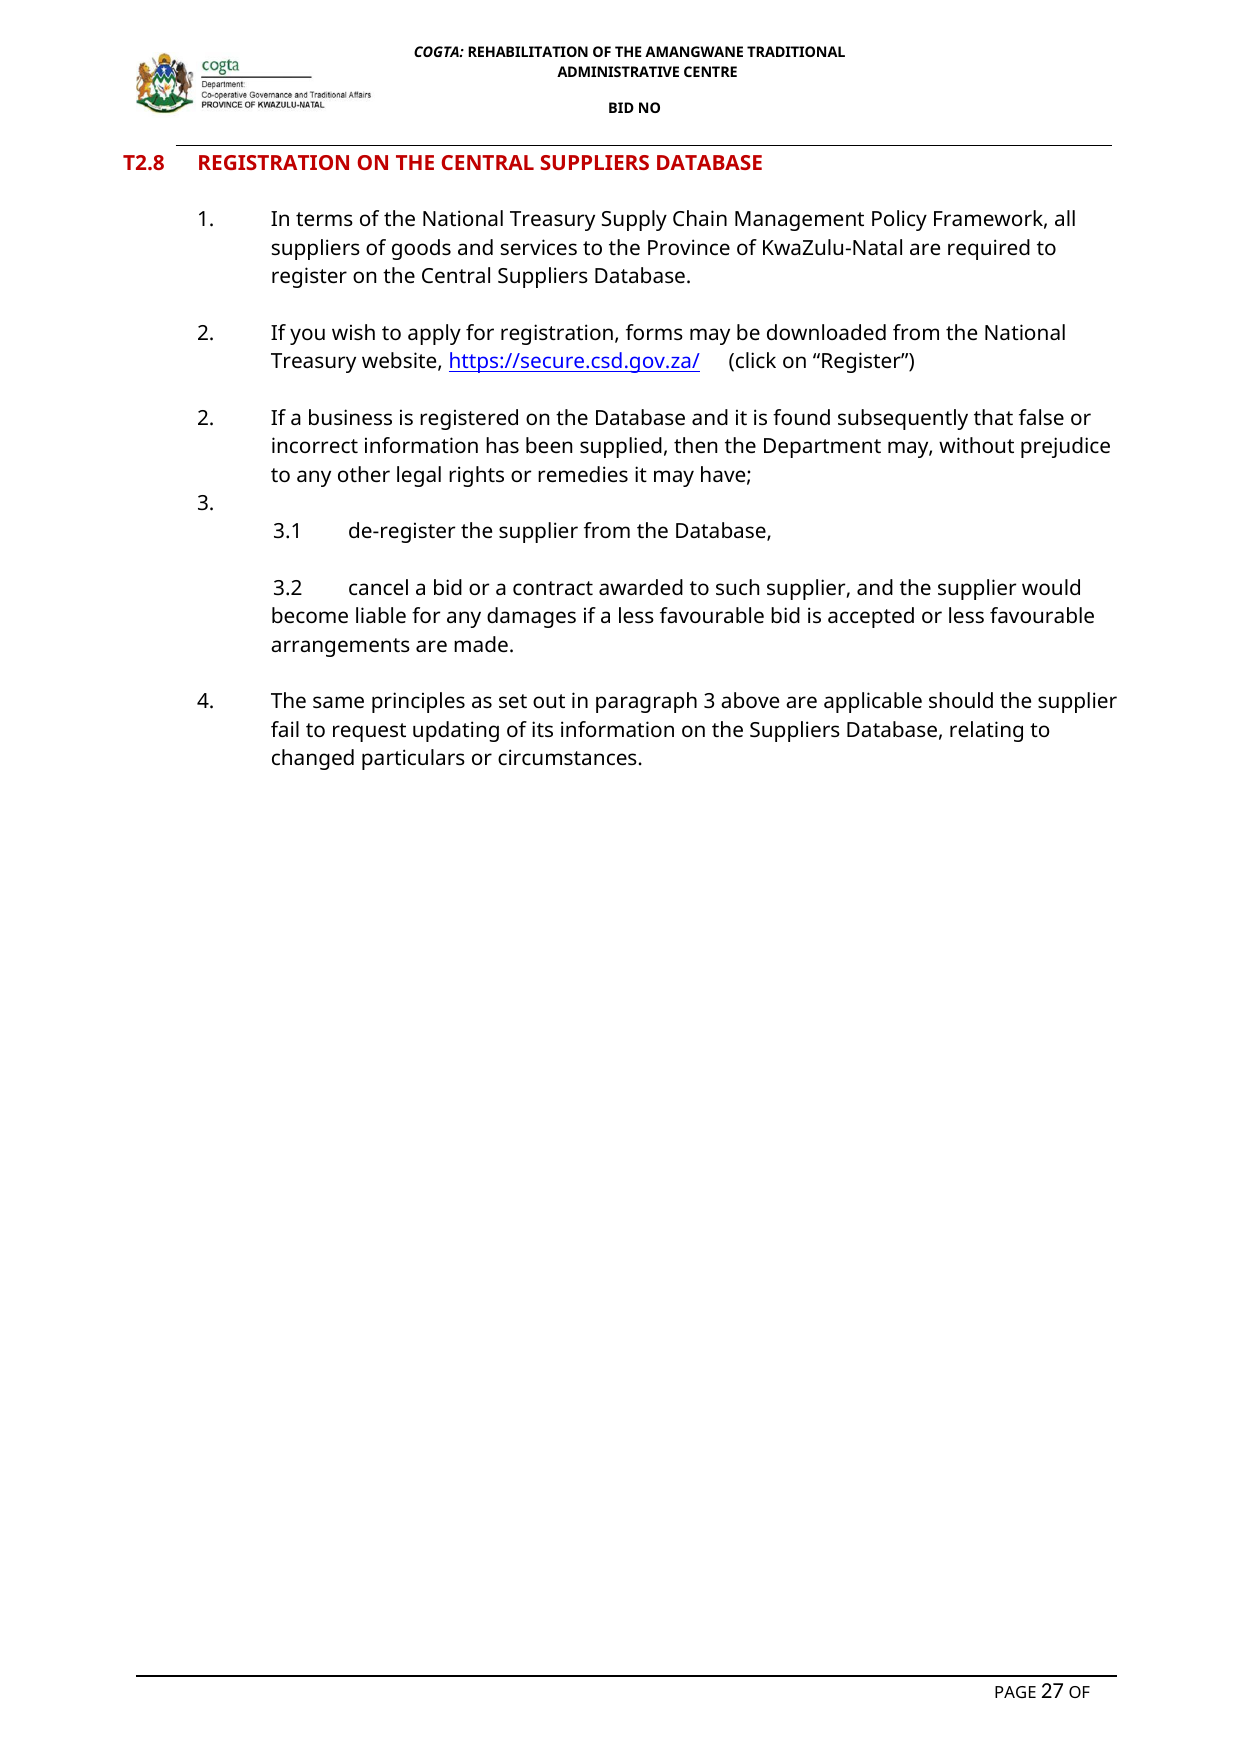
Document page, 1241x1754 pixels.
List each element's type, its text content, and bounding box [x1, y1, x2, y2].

text 3.2 cancel a bid or a contract awarded to such supplier, and the supplier would become liable for any damages if a less favourable bid is accepted or less favourable arrangements are made. [197, 573, 1130, 658]
text 1. In terms of the National Treasury Supply Chain Management Policy Framework, all suppliers of goods and services to the Province of KwaZulu-Natal are required to register on the Central Suppliers Database. [197, 204, 1130, 290]
text T2.8 REGISTRATION ON THE CENTRAL SUPPLIERS DATABASE [123, 148, 1130, 176]
text 3.1 de-register the supplier from the Database, [197, 517, 1130, 545]
picture [136, 52, 379, 118]
list If a business is registered on the Database and it is found subsequently that false or incorrect information has been supplied, then the Department may, without prejudice to any other legal rights or remedies it may have; [197, 403, 1130, 488]
text 2. If you wish to apply for registration, forms may be downloaded from the National Treasury website, https://secure.csd.gov.za/ (click on “Register”) [197, 318, 1130, 375]
text 4. The same principles as set out in paragraph 3 above are applicable should the supplier fail to request updating of its information on the Suppliers Database, relating to changed particulars or circumstances. [197, 686, 1130, 772]
